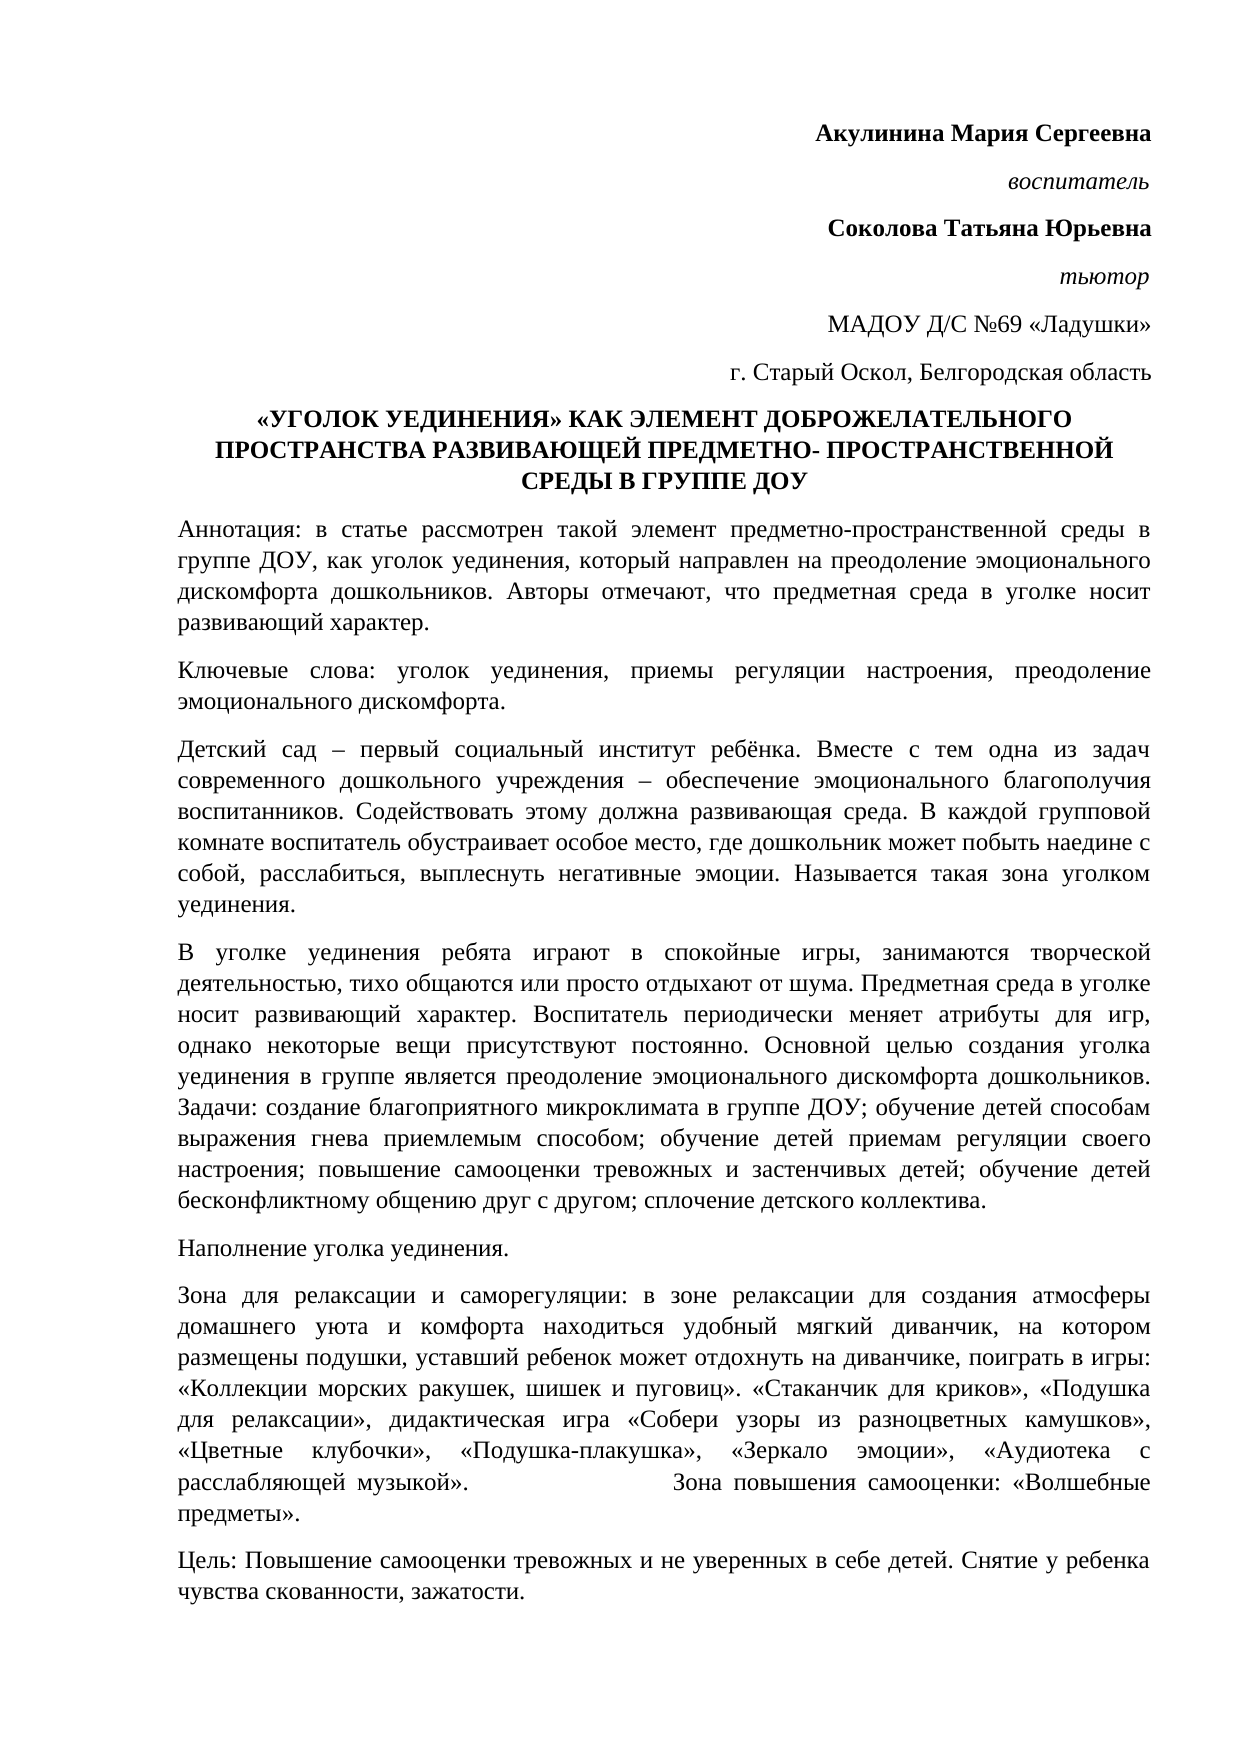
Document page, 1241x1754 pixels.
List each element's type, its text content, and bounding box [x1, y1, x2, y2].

text Детский сад – первый социальный институт ребёнка. Вместе с тем одна из задач современного дошкольного учреждения – обеспечение эмоционального благополучия воспитанников. Содействовать этому должна развивающая среда. В каждой групповой комнате воспитатель обустраивает особое место, где дошкольник может побыть наедине с собой, расслабиться, выплеснуть негативные эмоции. Называется такая зона уголком уединения. [177, 734, 1152, 918]
text Акулинина Мария Сергеевна [177, 118, 1152, 147]
text Зона для релаксации и саморегуляции: в зоне релаксации для создания атмосферы домашнего уюта и комфорта находиться удобный мягкий диванчик, на котором размещены подушки, уставший ребенок может отдохнуть на диванчике, поиграть в игры: «Коллекции морских ракушек, шишек и пуговиц». «Стаканчик для криков», «Подушка для релаксации», дидактическая игра «Собери узоры из разноцветных камушков», «Цветные клубочки», «Подушка-плакушка», «Зеркало эмоции», «Аудиотека с расслабляющей музыкой». Зона повышения самооценки: «Волшебные предметы». [177, 1280, 1152, 1526]
text Аннотация: в статье рассмотрен такой элемент предметно-пространственной среды в группе ДОУ, как уголок уединения, который направлен на преодоление эмоционального дискомфорта дошкольников. Авторы отмечают, что предметная среда в уголке носит развивающий характер. [177, 514, 1152, 636]
text Ключевые слова: уголок уединения, приемы регуляции настроения, преодоление эмоционального дискомфорта. [177, 655, 1152, 715]
text «УГОЛОК УЕДИНЕНИЯ» КАК ЭЛЕМЕНТ ДОБРОЖЕЛАТЕЛЬНОГО ПРОСТРАНСТВА РАЗВИВАЮЩЕЙ ПРЕДМЕТНО- ПРОСТРАНСТВЕННОЙ СРЕДЫ В ГРУППЕ ДОУ [177, 404, 1152, 495]
text Цель: Повышение самооценки тревожных и не уверенных в себе детей. Снятие у ребенка чувства скованности, зажатости. [177, 1545, 1152, 1605]
text Наполнение уголка уединения. [177, 1233, 1152, 1261]
text тьютор [177, 261, 1152, 290]
text г. Старый Оскол, Белгородская область [177, 357, 1152, 385]
text МАДОУ Д/С №69 «Ладушки» [177, 309, 1152, 338]
text воспитатель [177, 166, 1152, 194]
text В уголке уединения ребята играют в спокойные игры, занимаются творческой деятельностью, тихо общаются или просто отдыхают от шума. Предметная среда в уголке носит развивающий характер. Воспитатель периодически меняет атрибуты для игр, однако некоторые вещи присутствуют постоянно. Основной целью создания уголка уединения в группе является преодоление эмоционального дискомфорта дошкольников. Задачи: создание благоприятного микроклимата в группе ДОУ; обучение детей способам выражения гнева приемлемым способом; обучение детей приемам регуляции своего настроения; повышение самооценки тревожных и застенчивых детей; обучение детей бесконфликтному общению друг с другом; сплочение детского коллектива. [177, 937, 1152, 1214]
text Соколова Татьяна Юрьевна [177, 213, 1152, 242]
